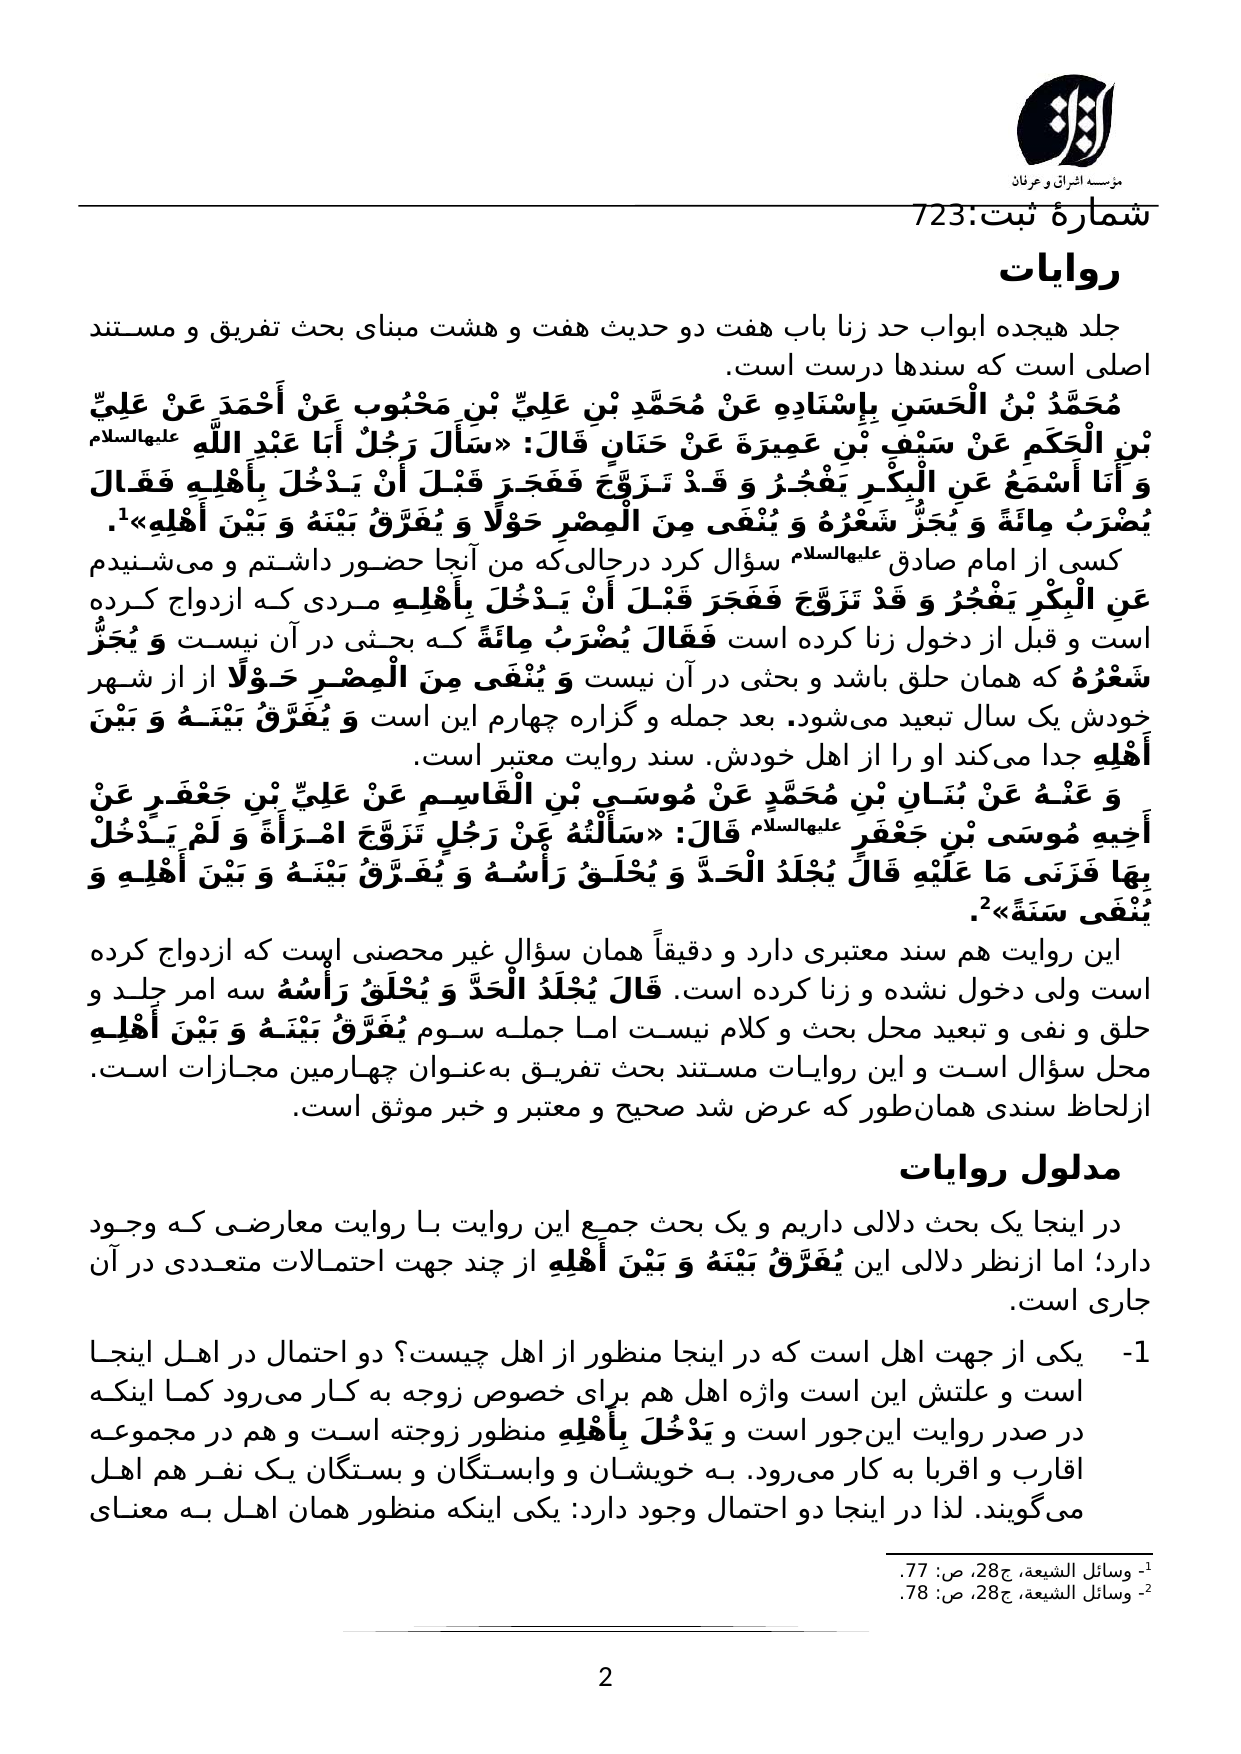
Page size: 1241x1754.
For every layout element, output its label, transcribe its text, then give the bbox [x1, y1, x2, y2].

text مدلول روایات [89, 1149, 1152, 1187]
text روایات [89, 247, 1152, 291]
picture [1008, 73, 1123, 191]
text جلد هیجده ابواب حد زنا باب هفت دو حدیث هفت و هشت مبنای بحث تفریق و مستند اصلی است که سندها درست است. [89, 310, 1152, 383]
text این روایت هم سند معتبری دارد و دقیقاً همان سؤال غیر محصنی است که ازدواج کرده است ولی دخول نشده و زنا کرده است. قَالَ يُجْلَدُ الْحَدَّ وَ يُحْلَقُ رَأْسُهُ سه امر جلد و حلق و نفی و تبعید محل بحث و کلام نیست اما جمله سوم يُفَرَّقُ بَيْنَهُ وَ بَيْنَ أَهْلِهِ محل سؤال است و این روایات مستند بحث تفریق به‌عنوان چهارمین مجازات است. ازلحاظ سندی همان‌طور که عرض شد صحیح و معتبر و خبر موثق است. [89, 933, 1152, 1123]
text وَ عَنْهُ عَنْ بُنَانِ بْنِ مُحَمَّدٍ عَنْ مُوسَى بْنِ الْقَاسِمِ عَنْ عَلِيِّ بْنِ جَعْفَرٍ عَنْ أَخِيهِ مُوسَى بْنِ جَعْفَرٍ علیهالسلام قَالَ: «سَأَلْتُهُ عَنْ رَجُلٍ تَزَوَّجَ امْرَأَةً وَ لَمْ يَدْخُلْ بِهَا فَزَنَى مَا عَلَيْهِ قَالَ يُجْلَدُ الْحَدَّ وَ يُحْلَقُ رَأْسُهُ وَ يُفَرَّقُ بَيْنَهُ وَ بَيْنَ أَهْلِهِ وَ يُنْفَى سَنَةً». [89, 777, 1152, 928]
text کسی از امام صادق علیهالسلام سؤال کرد درحالی‌که من آنجا حضور داشتم و می‌شنیدم عَنِ الْبِكْرِ يَفْجُرُ وَ قَدْ تَزَوَّجَ‏ فَفَجَرَ قَبْلَ أَنْ يَدْخُلَ بِأَهْلِهِ مردی که ازدواج کرده است و قبل از دخول زنا کرده است فَقَالَ يُضْرَبُ مِائَةً که بحثی در آن نیست وَ يُجَزُّ شَعْرُهُ که همان حلق باشد و بحثی در آن نیست وَ يُنْفَى مِنَ الْمِصْرِ حَوْلًا از از شهر خودش یک سال تبعید می‌شود. بعد جمله و گزاره چهارم این است وَ يُفَرَّقُ بَيْنَهُ وَ بَيْنَ أَهْلِهِ جدا می‌کند او را از اهل خودش. سند روایت معتبر است. [89, 543, 1152, 772]
text مُحَمَّدُ بْنُ الْحَسَنِ بِإِسْنَادِهِ عَنْ مُحَمَّدِ بْنِ عَلِيِّ بْنِ مَحْبُوب عَنْ أَحْمَدَ عَنْ عَلِيِّ بْنِ الْحَكَمِ عَنْ سَيْفِ بْنِ عَمِيرَةَ عَنْ حَنَانٍ قَالَ: «سَأَلَ رَجُلٌ أَبَا عَبْدِ اللَّهِ علیهالسلام وَ أَنَا أَسْمَعُ عَنِ الْبِكْرِ يَفْجُرُ وَ قَدْ تَزَوَّجَ‏ فَفَجَرَ قَبْلَ أَنْ يَدْخُلَ بِأَهْلِهِ فَقَالَ يُضْرَبُ مِائَةً وَ يُجَزُّ شَعْرُهُ وَ يُنْفَى مِنَ الْمِصْرِ حَوْلًا وَ يُفَرَّقُ بَيْنَهُ وَ بَيْنَ أَهْلِهِ». [89, 388, 1152, 538]
text در اینجا یک بحث دلالی داریم و یک بحث جمع این روایت با روایت معارضی که وجود دارد؛ اما ازنظر دلالی این يُفَرَّقُ بَيْنَهُ وَ بَيْنَ أَهْلِهِ از چند جهت احتمالات متعددی در آن جاری است. [89, 1206, 1152, 1318]
